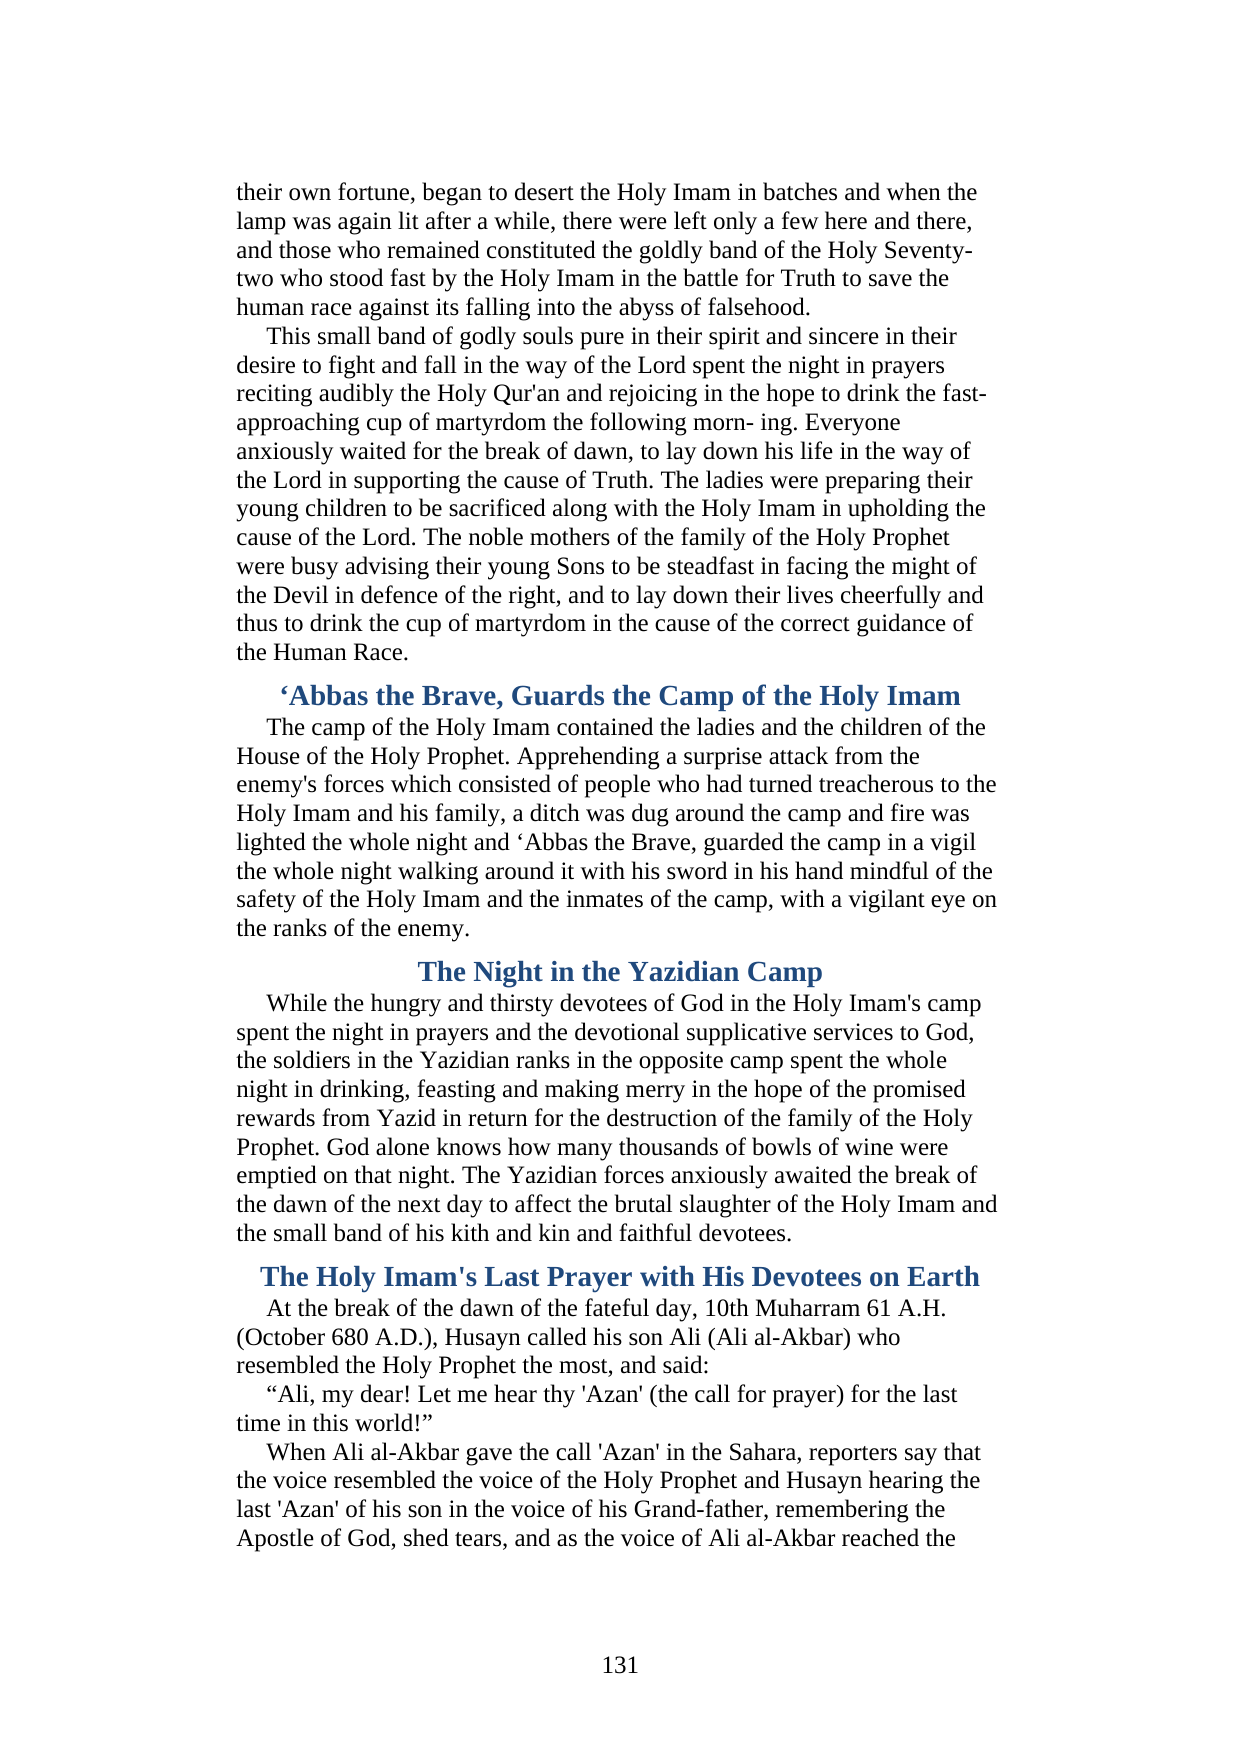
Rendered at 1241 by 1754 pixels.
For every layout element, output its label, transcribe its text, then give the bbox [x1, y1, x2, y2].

text While the hungry and thirsty devotees of God in the Holy Imam's camp spent the night in prayers and the devotional supplicative services to God, the soldiers in the Yazidian ranks in the opposite camp spent the whole night in drinking, feasting and making merry in the hope of the promised rewards from Yazid in return for the destruction of the family of the Holy Prophet. God alone knows how many thousands of bowls of wine were emptied on that night. The Yazidian forces anxiously awaited the break of the dawn of the next day to affect the brutal slaughter of the Holy Imam and the small band of his kith and kin and faithful devotees. [236, 988, 1004, 1247]
text “Ali, my dear! Let me hear thy 'Azan' (the call for prayer) for the last time in this world!” [236, 1379, 1004, 1437]
subtitle The Holy Imam's Last Prayer with His Devotees on Earth [236, 1259, 1004, 1293]
text The camp of the Holy Imam contained the ladies and the children of the House of the Holy Prophet. Apprehending a surprise attack from the enemy's forces which consisted of people who had turned treacherous to the Holy Imam and his family, a ditch was dug around the camp and fire was lighted the whole night and ‘Abbas the Brave, guarded the camp in a vigil the whole night walking around it with his sword in his hand mindful of the safety of the Holy Imam and the inmates of the camp, with a vigilant eye on the ranks of the enemy. [236, 712, 1004, 942]
text At the break of the dawn of the fateful day, 10th Muharram 61 A.H. (October 680 A.D.), Husayn called his son Ali (Ali al-Akbar) who resembled the Holy Prophet the most, and said: [236, 1293, 1004, 1379]
subtitle ‘Abbas the Brave, Guards the Camp of the Holy Imam [236, 678, 1004, 712]
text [236, 1437, 1004, 1552]
text This small band of godly souls pure in their spirit and sincere in their desire to fight and fall in the way of the Lord spent the night in prayers reciting audibly the Holy Qur'an and rejoicing in the hope to drink the fast-approaching cup of martyrdom the following morn- ing. Everyone anxiously waited for the break of dawn, to lay down his life in the way of the Lord in supporting the cause of Truth. The ladies were preparing their young children to be sacrificed along with the Holy Imam in upholding the cause of the Lord. The noble mothers of the family of the Holy Prophet were busy advising their young Sons to be steadfast in facing the might of the Devil in defence of the right, and to lay down their lives cheerfully and thus to drink the cup of martyrdom in the cause of the correct guidance of the Human Race. [236, 321, 1004, 666]
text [236, 177, 1004, 321]
subtitle The Night in the Yazidian Camp [236, 954, 1004, 988]
